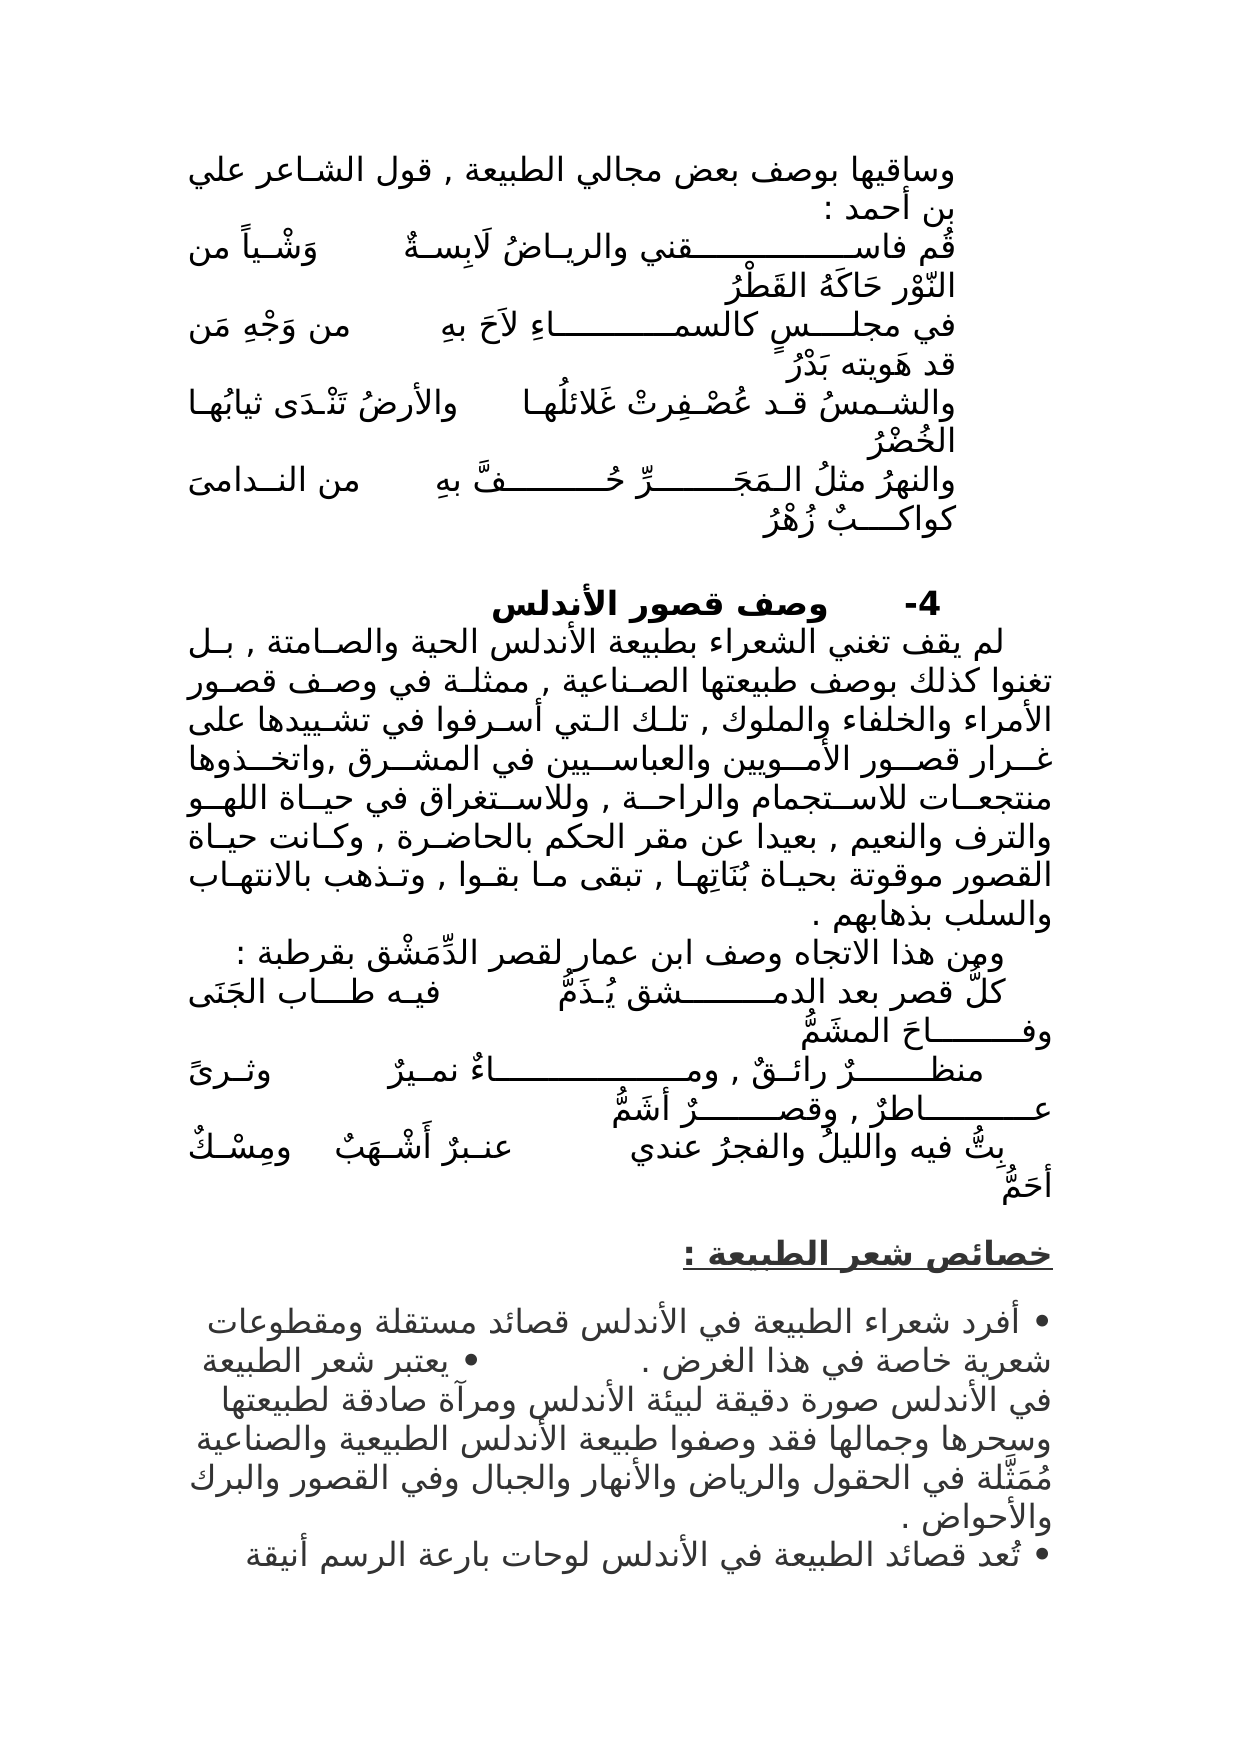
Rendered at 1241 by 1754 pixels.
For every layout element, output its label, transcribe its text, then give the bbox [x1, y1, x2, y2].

text والنهرُ مثلُ الـمَجَــــــــرِّ حُــــــــــفَّ بهِ من الندامىَ كواكــــبٌ زُهْرُ [187, 461, 956, 538]
text خصائص شعر الطبيعة : [187, 1235, 1053, 1274]
text قُم فاســـــــــــــــقني والرياضُ لَابِسةٌ وَشْياً من النّوْر حَاكَهُ القَطْرُ [187, 228, 956, 305]
text والشمسُ قد عُصْفِرتْ غَلائلُها والأرضُ تَنْدَى ثيابُها الخُضْرُ [187, 383, 956, 461]
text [187, 150, 956, 228]
text لم يقف تغني الشعراء بطبيعة الأندلس الحية والصامتة , بل تغنوا كذلك بوصف طبيعتها الصناعية , ممثلة في وصف قصور الأمراء والخلفاء والملوك , تلك التي أسرفوا في تشييدها على غرار قصور الأمويين والعباسيين في المشرق ,واتخذوها منتجعات للاستجمام والراحة , وللاستغراق في حياة اللهو والترف والنعيم , بعيدا عن مقر الحكم بالحاضرة , وكانت حياة القصور موقوتة بحياة بُنَاتِها , تبقى ما بقوا , وتذهب بالانتهاب والسلب بذهابهم . [187, 623, 1053, 934]
text في مجلــــسٍ كالسمــــــــــــاءِ لاَحَ بهِ من وَجْهِ مَن قد هَويته بَدْرُ [187, 305, 956, 383]
text بِتُّ فيه والليلُ والفجرُ عندي عنبرٌ أَشْهَبٌ ومِسْكٌ أحَمُّ [187, 1128, 1053, 1206]
list وصف قصور الأندلس [187, 584, 904, 623]
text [187, 1303, 1053, 1575]
text منظــــــرٌ رائقٌ , ومــــــــــــــــــاءٌ نميرٌ وثرىً عـــــــــــاطرٌ , وقصــــــــرٌ أشَمُّ [187, 1050, 1053, 1128]
text ومن هذا الاتجاه وصف ابن عمار لقصر الدِّمَشْق بقرطبة : [187, 934, 1053, 972]
text كلُّ قصر بعد الدمـــــــــشق يُذَمُّ فيه طــاب الجَنَى وفـــــــــاحَ المشَمُّ [187, 972, 1053, 1050]
